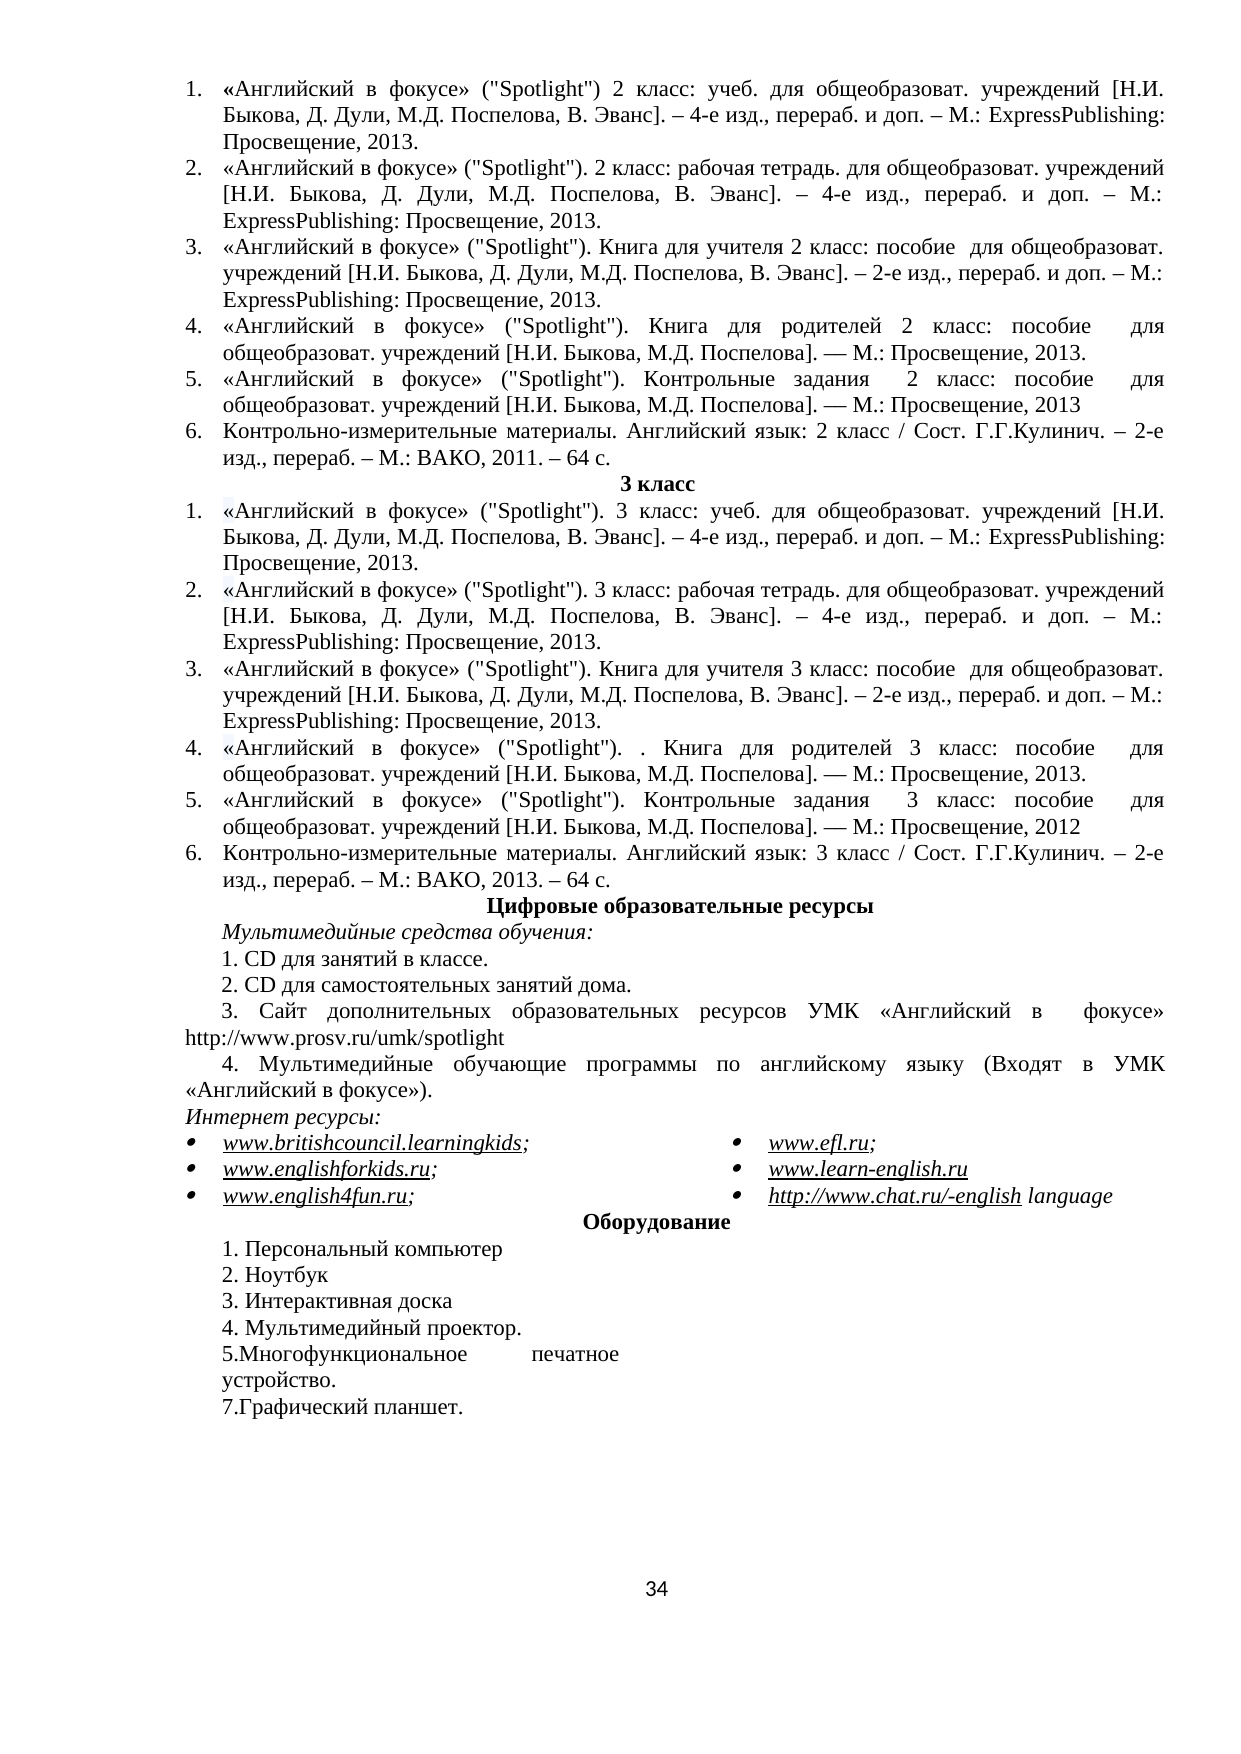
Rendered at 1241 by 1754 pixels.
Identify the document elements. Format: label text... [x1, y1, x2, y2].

list www.britishcouncil.learningkids; [185, 1129, 601, 1156]
list www.learn-english.ru [731, 1156, 1165, 1182]
text 4. Мультимедийный проектор. [222, 1314, 619, 1340]
list «Английский в фокусе» ("Spotlight"). Книга для родителей 2 класс: пособие для общеобразоват. учреждений [Н.И. Быкова, М.Д. Поспелова]. –– М.: Просвещение, 2013. [185, 312, 1165, 365]
list «Английский в фокусе» ("Spotlight") 2 класс: учеб. для общеобразоват. учреждений [Н.И. Быкова, Д. Дули, М.Д. Поспелова, В. Эванс]. – 4-е изд., перераб. и доп. – М.: ExpressPublishing: Просвещение, 2013. [185, 75, 1165, 154]
list www.efl.ru; [731, 1129, 1165, 1156]
list www.englishforkids.ru; [185, 1156, 616, 1182]
list «Английский в фокусе» ("Spotlight"). 3 класс: учеб. для общеобразоват. учреждений [Н.И. Быкова, Д. Дули, М.Д. Поспелова, В. Эванс]. – 4-е изд., перераб. и доп. – М.: ExpressPublishing: Просвещение, 2013. [185, 497, 1165, 576]
list http://www.chat.ru/-english language [731, 1182, 1165, 1208]
list «Английский в фокусе» ("Spotlight"). Книга для учителя 3 класс: пособие для общеобразоват. учреждений [Н.И. Быкова, Д. Дули, М.Д. Поспелова, В. Эванс]. – 2-е изд., перераб. и доп. – М.: ExpressPublishing: Просвещение, 2013. [185, 655, 1165, 734]
text Мультимедийные средства обучения: [185, 918, 1165, 945]
text 2. Ноутбук [222, 1261, 619, 1287]
text Оборудование [148, 1208, 1165, 1234]
text Цифровые образовательные ресурсы [195, 892, 1165, 918]
text Интернет ресурсы: [185, 1103, 1165, 1129]
text 5.Многофункциональное печатное устройство. [222, 1340, 619, 1393]
list «Английский в фокусе» ("Spotlight"). Книга для учителя 2 класс: пособие для общеобразоват. учреждений [Н.И. Быкова, Д. Дули, М.Д. Поспелова, В. Эванс]. – 2-е изд., перераб. и доп. – М.: ExpressPublishing: Просвещение, 2013. [185, 233, 1165, 312]
list Контрольно-измерительные материалы. Английский язык: 3 класс / Сост. Г.Г.Кулинич. – 2-е изд., перераб. – М.: ВАКО, 2013. – 64 с. [185, 839, 1165, 892]
list «Английский в фокусе» ("Spotlight"). 2 класс: рабочая тетрадь. для общеобразоват. учреждений [Н.И. Быкова, Д. Дули, М.Д. Поспелова, В. Эванс]. – 4-е изд., перераб. и доп. – М.: ExpressPublishing: Просвещение, 2013. [185, 154, 1165, 233]
list «Английский в фокусе» ("Spotlight"). . Книга для родителей 3 класс: пособие для общеобразоват. учреждений [Н.И. Быкова, М.Д. Поспелова]. –– М.: Просвещение, 2013. [185, 734, 1165, 787]
list «Английский в фокусе» ("Spotlight"). Контрольные задания 2 класс: пособие для общеобразоват. учреждений [Н.И. Быкова, М.Д. Поспелова]. –– М.: Просвещение, 2013 [185, 365, 1165, 418]
list «Английский в фокусе» ("Spotlight"). Контрольные задания 3 класс: пособие для общеобразоват. учреждений [Н.И. Быкова, М.Д. Поспелова]. –– М.: Просвещение, 2012 [185, 787, 1165, 839]
text 1. CD для занятий в классе. [185, 945, 1165, 971]
list www.english4fun.ru; [185, 1182, 619, 1208]
list 3 класс [222, 470, 1165, 497]
text 7.Графический планшет. [222, 1393, 619, 1419]
list Контрольно-измерительные материалы. Английский язык: 2 класс / Сост. Г.Г.Кулинич. – 2-е изд., перераб. – М.: ВАКО, 2011. – 64 с. [185, 418, 1165, 470]
list «Английский в фокусе» ("Spotlight"). 3 класс: рабочая тетрадь. для общеобразоват. учреждений [Н.И. Быкова, Д. Дули, М.Д. Поспелова, В. Эванс]. – 4-е изд., перераб. и доп. – М.: ExpressPublishing: Просвещение, 2013. [185, 576, 1165, 655]
text 3. Сайт дополнительных образовательных ресурсов УМК «Английский в фокусе» http://www.prosv.ru/umk/spotlight [185, 997, 1165, 1050]
text 2. CD для самостоятельных занятий дома. [185, 971, 1165, 997]
text 1. Персональный компьютер [222, 1234, 619, 1261]
text 4. Мультимедийные обучающие программы по английскому языку (Входят в УМК «Английский в фокусе»). [185, 1050, 1165, 1103]
text 3. Интерактивная доска [222, 1287, 619, 1314]
